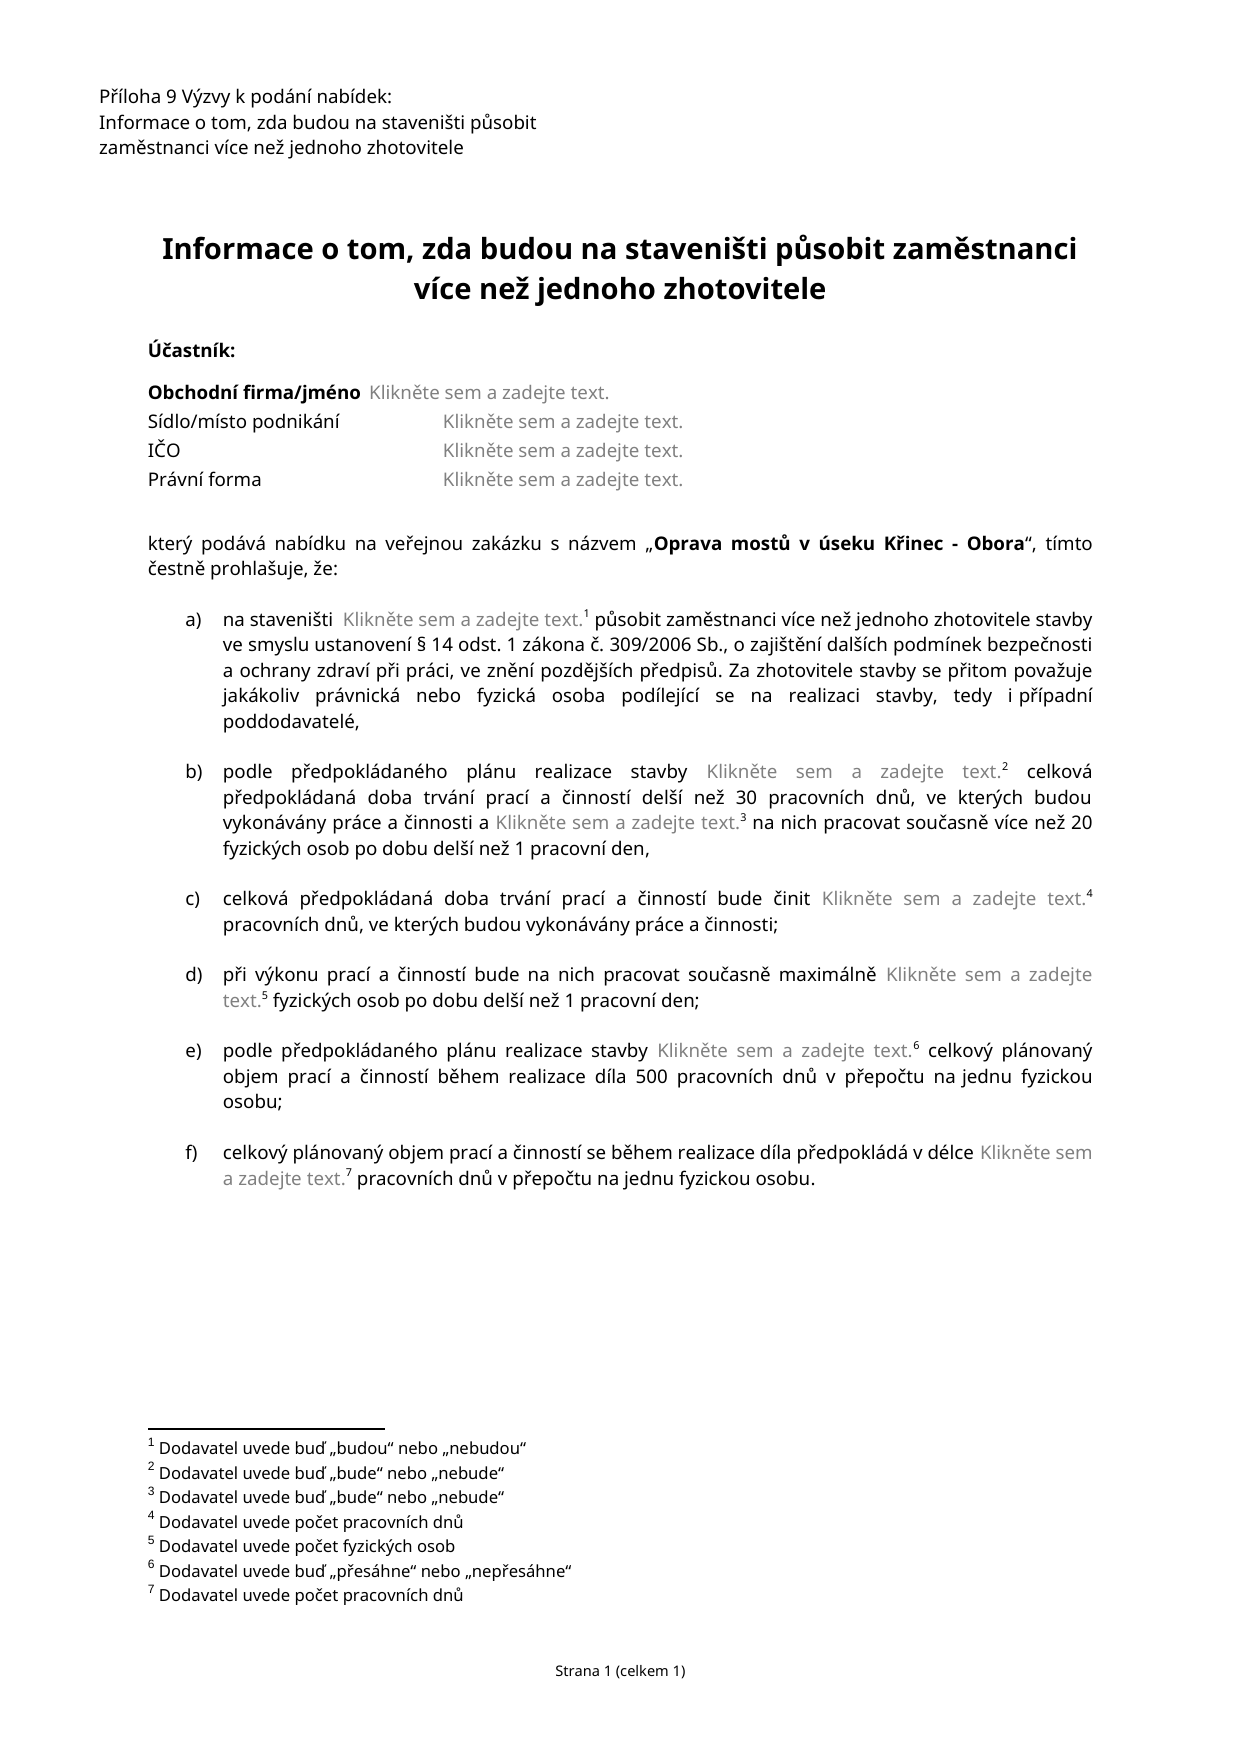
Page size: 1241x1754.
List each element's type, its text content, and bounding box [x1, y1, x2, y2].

text Právní forma [148, 463, 1093, 492]
list podle předpokládaného plánu realizace stavby celková předpokládaná doba trvání prací a činností delší než 30 pracovních dnů, ve kterých budou vykonávány práce a činnosti a na nich pracovat současně více než 20 fyzických osob po dobu delší než 1 pracovní den, [185, 759, 1093, 861]
list na staveništi působit zaměstnanci více než jednoho zhotovitele stavby ve smyslu ustanovení § 14 odst. 1 zákona č. 309/2006 Sb., o zajištění dalších podmínek bezpečnosti a ochrany zdraví při práci, ve znění pozdějších předpisů. Za zhotovitele stavby se přitom považuje jakákoliv právnická nebo fyzická osoba podílející se na realizaci stavby, tedy i případní poddodavatelé, [185, 606, 1093, 734]
list celková předpokládaná doba trvání prací a činností bude činit pracovních dnů, ve kterých budou vykonávány práce a činnosti; [185, 886, 1093, 937]
title Informace o tom, zda budou na staveništi působit zaměstnanci více než jednoho zhotovitele [148, 228, 1093, 308]
text Účastník: [148, 333, 1093, 364]
list při výkonu prací a činností bude na nich pracovat současně maximálně fyzických osob po dobu delší než 1 pracovní den; [185, 962, 1093, 1013]
text Obchodní firma/jméno [148, 376, 1093, 405]
text Sídlo/místo podnikání [148, 405, 1093, 434]
list podle předpokládaného plánu realizace stavby celkový plánovaný objem prací a činností během realizace díla 500 pracovních dnů v přepočtu na jednu fyzickou osobu; [185, 1038, 1093, 1114]
text který podává nabídku na veřejnou zakázku s názvem „Oprava mostů v úseku Křinec - Obora“, tímto čestně prohlašuje, že: [148, 530, 1093, 581]
list celkový plánovaný objem prací a činností se během realizace díla předpokládá v délce pracovních dnů v přepočtu na jednu fyzickou osobu. [185, 1139, 1093, 1190]
text IČO [148, 434, 1093, 463]
